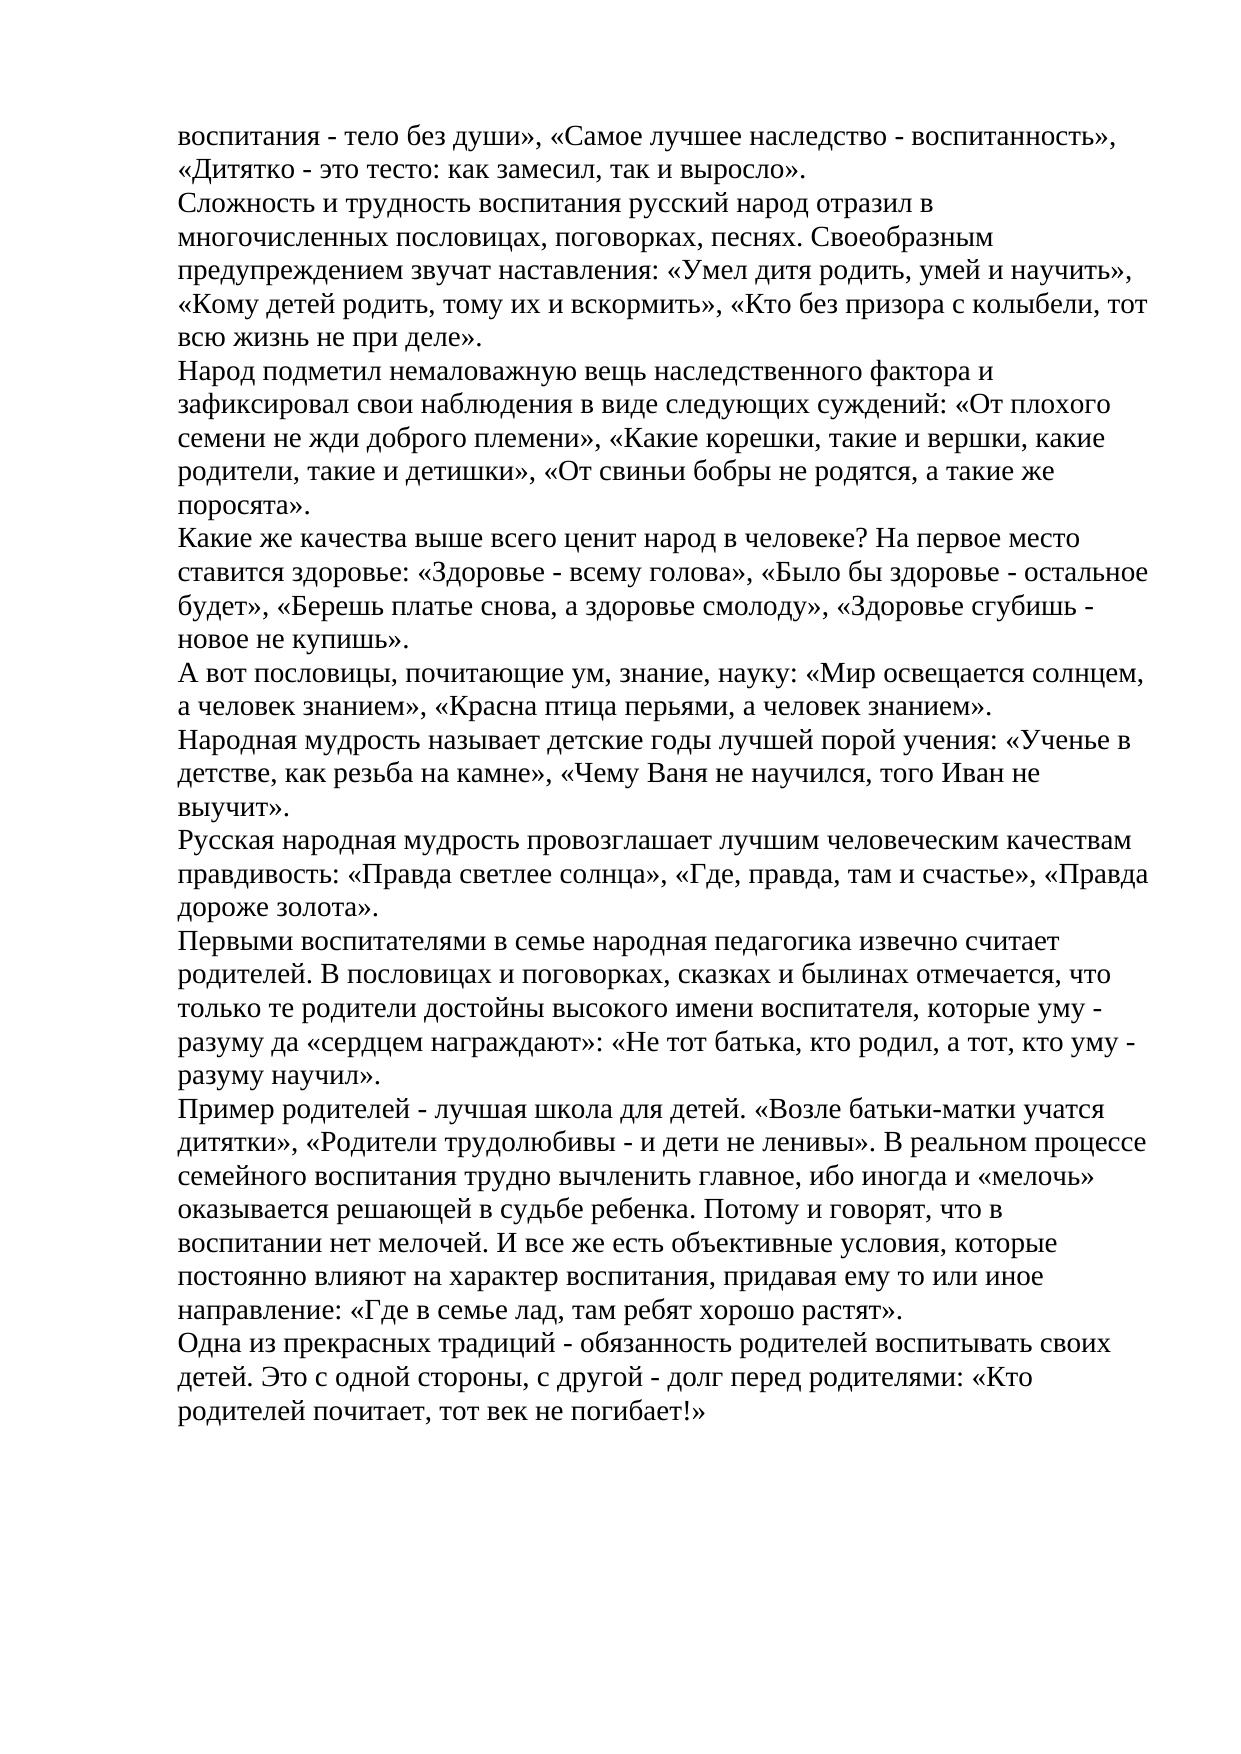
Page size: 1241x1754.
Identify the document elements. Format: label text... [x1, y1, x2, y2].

text А вот пословицы, почитающие ум, знание, науку: «Мир освещается солнцем, а человек знанием», «Красна птица перьями, а человек знанием». [177, 655, 1152, 722]
text Русская народная мудрость провозглашает лучшим человеческим качествам правдивость: «Правда светлее солнца», «Где, правда, там и счастье», «Правда дороже золота». [177, 822, 1152, 923]
text Первыми воспитателями в семье народная педагогика извечно считает родителей. В пословицах и поговорках, сказках и былинах отмечается, что только те родители достойны высокого имени воспитателя, которые уму - разуму да «сердцем награждают»: «Не тот батька, кто родил, а тот, кто уму - разуму научил». [177, 923, 1152, 1091]
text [177, 118, 1152, 185]
text Пример родителей - лучшая школа для детей. «Возле батьки-матки учатся дитятки», «Родители трудолюбивы - и дети не ленивы». В реальном процессе семейного воспитания трудно вычленить главное, ибо иногда и «мелочь» оказывается решающей в судьбе ребенка. Потому и говорят, что в воспитании нет мелочей. И все же есть объективные условия, которые постоянно влияют на характер воспитания, придавая ему то или иное направление: «Где в семье лад, там ребят хорошо растят». [177, 1091, 1152, 1326]
text Какие же качества выше всего ценит народ в человеке? На первое место ставится здоровье: «Здоровье - всему голова», «Было бы здоровье - остальное будет», «Берешь платье снова, а здоровье смолоду», «Здоровье сгубишь - новое не купишь». [177, 521, 1152, 655]
text Сложность и трудность воспитания русский народ отразил в многочисленных пословицах, поговорках, песнях. Своеобразным предупреждением звучат наставления: «Умел дитя родить, умей и научить», «Кому детей родить, тому их и вскормить», «Кто без призора с колыбели, тот всю жизнь не при деле». [177, 185, 1152, 353]
text Народная мудрость называет детские годы лучшей порой учения: «Ученье в детстве, как резьба на камне», «Чему Ваня не научился, того Иван не выучит». [177, 722, 1152, 822]
text Народ подметил немаловажную вещь наследственного фактора и зафиксировал свои наблюдения в виде следующих суждений: «От плохого семени не жди доброго племени», «Какие корешки, такие и вершки, какие родители, такие и детишки», «От свиньи бобры не родятся, а такие же поросята». [177, 353, 1152, 521]
text Одна из прекрасных традиций - обязанность родителей воспитывать своих детей. Это с одной стороны, с другой - долг перед родителями: «Кто родителей почитает, тот век не погибает!» [177, 1326, 1152, 1426]
